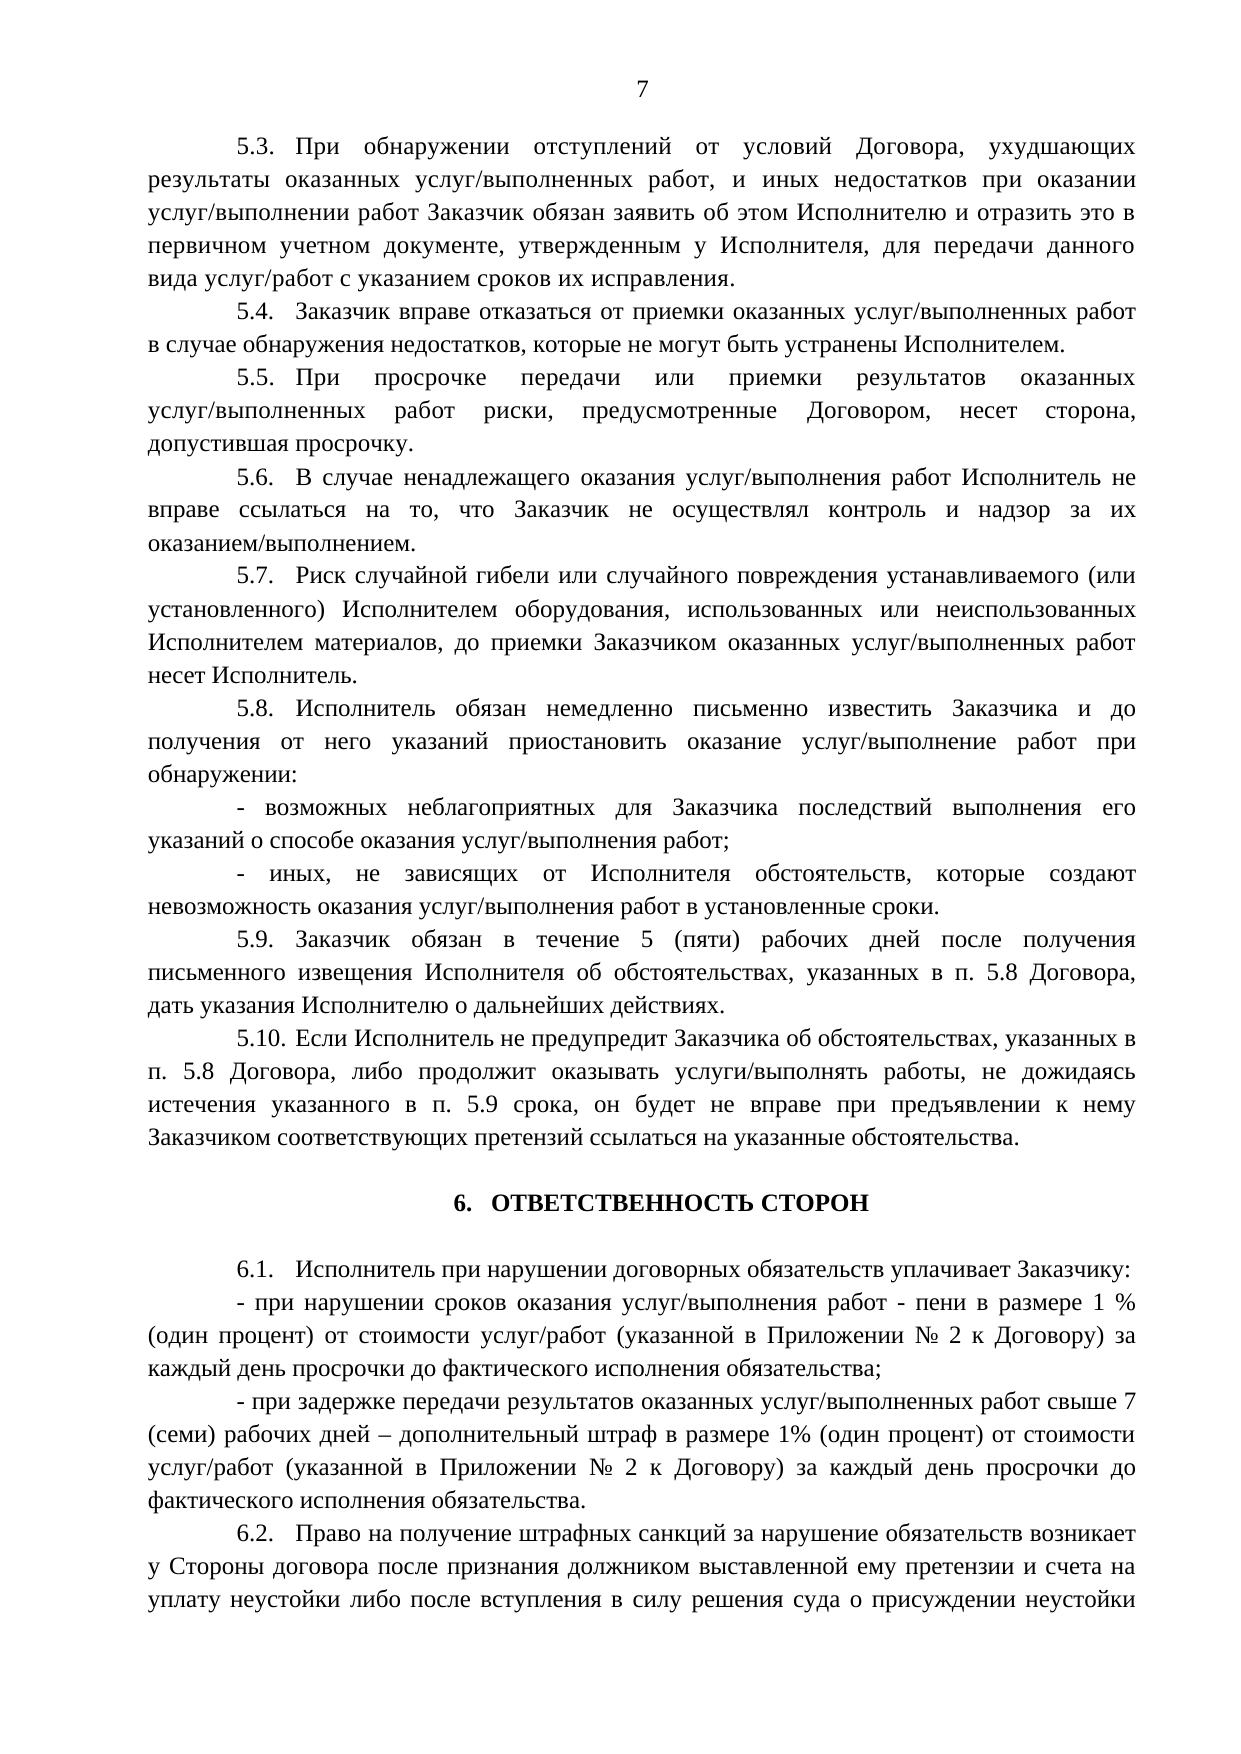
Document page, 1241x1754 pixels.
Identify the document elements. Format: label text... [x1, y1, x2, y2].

text - при нарушении сроков оказания услуг/выполнения работ - пени в размере 1 % (один процент) от стоимости услуг/работ (указанной в Приложении № 2 к Договору) за каждый день просрочки до фактического исполнения обязательства; [148, 1287, 1137, 1382]
text - иных, не зависящих от Исполнителя обстоятельств, которые создают невозможность оказания услуг/выполнения работ в установленные сроки. [148, 858, 1137, 919]
text - при задержке передачи результатов оказанных услуг/выполненных работ свыше 7 (семи) рабочих дней – дополнительный штраф в размере 1% (один процент) от стоимости услуг/работ (указанной в Приложении № 2 к Договору) за каждый день просрочки до фактического исполнения обязательства. [148, 1386, 1137, 1514]
list Риск случайной гибели или случайного повреждения устанавливаемого (или установленного) Исполнителем оборудования, использованных или неиспользованных Исполнителем материалов, до приемки Заказчиком оказанных услуг/выполненных работ несет Исполнитель. [148, 561, 1137, 688]
list Если Исполнитель не предупредит Заказчика об обстоятельствах, указанных в п. 5.8 Договора, либо продолжит оказывать услуги/выполнять работы, не дожидаясь истечения указанного в п. 5.9 срока, он будет не вправе при предъявлении к нему Заказчиком соответствующих претензий ссылаться на указанные обстоятельства. [148, 1023, 1137, 1151]
list Исполнитель при нарушении договорных обязательств уплачивает Заказчику: [148, 1254, 1137, 1283]
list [148, 1518, 1137, 1613]
list При просрочке передачи или приемки результатов оказанных услуг/выполненных работ риски, предусмотренные Договором, несет сторона, допустившая просрочку. [148, 362, 1137, 457]
list Заказчик обязан в течение 5 (пяти) рабочих дней после получения письменного извещения Исполнителя об обстоятельствах, указанных в п. 5.8 Договора, дать указания Исполнителю о дальнейших действиях. [148, 924, 1137, 1019]
text - возможных неблагоприятных для Заказчика последствий выполнения его указаний о способе оказания услуг/выполнения работ; [148, 792, 1137, 853]
list При обнаружении отступлений от условий Договора, ухудшающих результаты оказанных услуг/выполненных работ, и иных недостатков при оказании услуг/выполнении работ Заказчик обязан заявить об этом Исполнителю и отразить это в первичном учетном документе, утвержденным у Исполнителя, для передачи данного вида услуг/работ с указанием сроков их исправления. [148, 131, 1137, 292]
list Исполнитель обязан немедленно письменно известить Заказчика и до получения от него указаний приостановить оказание услуг/выполнение работ при обнаружении: [148, 693, 1137, 787]
list ОТВЕТСТВЕННОСТЬ СТОРОН [185, 1188, 1137, 1217]
list В случае ненадлежащего оказания услуг/выполнения работ Исполнитель не вправе ссылаться на то, что Заказчик не осуществлял контроль и надзор за их оказанием/выполнением. [148, 462, 1137, 556]
list Заказчик вправе отказаться от приемки оказанных услуг/выполненных работ в случае обнаружения недостатков, которые не могут быть устранены Исполнителем. [148, 296, 1137, 358]
